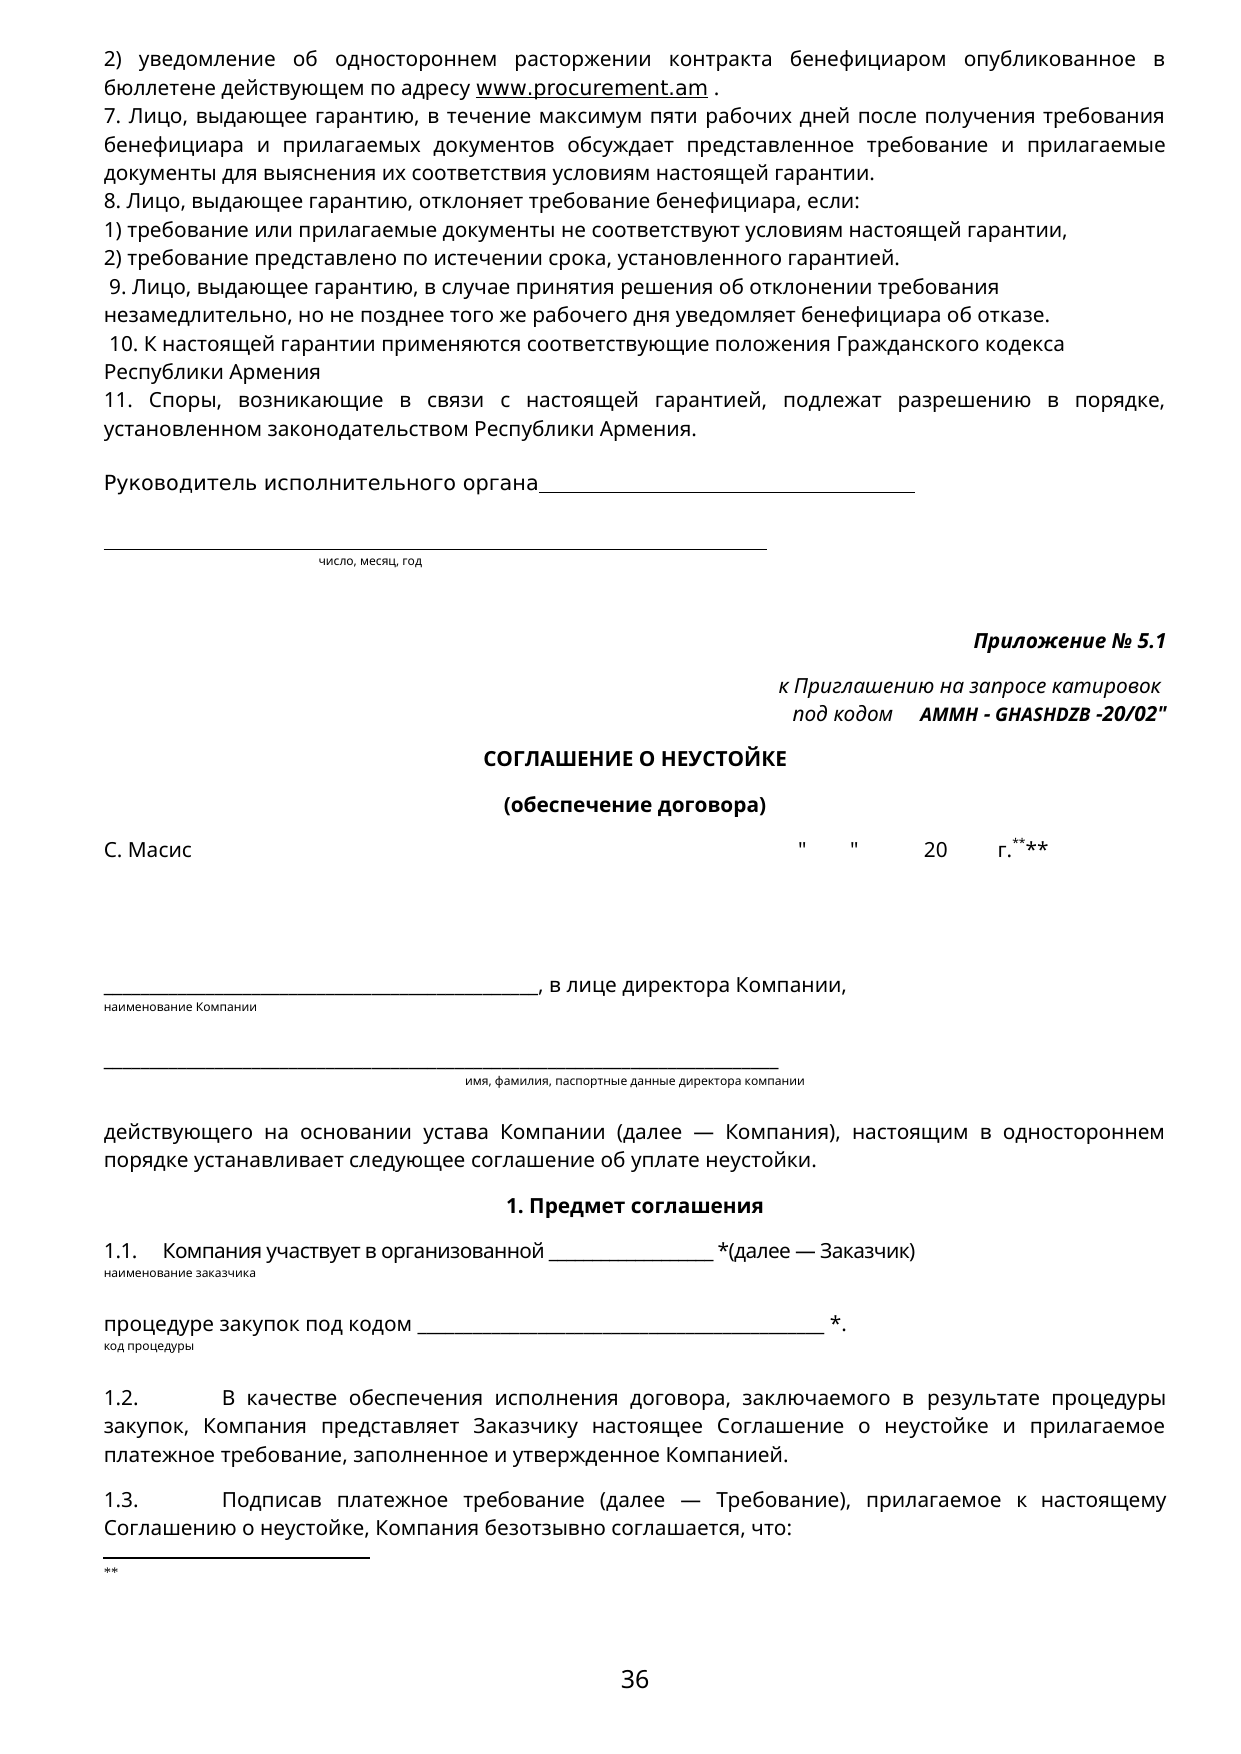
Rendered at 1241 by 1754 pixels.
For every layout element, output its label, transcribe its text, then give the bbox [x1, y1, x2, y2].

text 1) требование или прилагаемые документы не соответствуют условиям настоящей гарантии, [103, 215, 1166, 243]
text к Приглашению на запросе катировок под кодом АММH - GHASHDZB -20/02" [103, 671, 1166, 728]
text действующего на основании устава Компании (далее — Компания), настоящим в одностороннем порядке устанавливает следующее соглашение об уплате неустойки. [103, 1117, 1166, 1174]
text наименование заказчика [103, 1264, 1166, 1293]
text (обеспечение договора) [103, 790, 1166, 818]
text процедуре закупок под кодом ____________________________________________ *. [103, 1309, 1166, 1338]
text 1. Предмет соглашения [103, 1191, 1166, 1219]
text 8. Лицо, выдающее гарантию, отклоняет требование бенефициара, если: [103, 187, 1166, 215]
text код процедуры [103, 1338, 1166, 1366]
text 9. Лицо, выдающее гарантию, в случае принятия решения об отклонении требования незамедлительно, но не позднее того же рабочего дня уведомляет бенефициара об отказе. [103, 272, 1166, 329]
text _________________________________________________________________________ [103, 1044, 1166, 1072]
text 1.3. Подписав платежное требование (далее — Требование), прилагаемое к настоящему Соглашению о неустойке, Компания безотзывно соглашается, что: [103, 1485, 1166, 1542]
text 2) требование представлено по истечении срока, установленного гарантией. [103, 243, 1166, 272]
text 11. Споры, возникающие в связи с настоящей гарантией, подлежат разрешению в порядке, установленном законодательством Республики Армения. [103, 386, 1166, 442]
text наименование Компании [103, 998, 1166, 1027]
text Приложение № 5.1 [103, 626, 1166, 654]
text СОГЛАШЕНИЕ О НЕУСТОЙКЕ [103, 744, 1166, 773]
text 10. К настоящей гарантии применяются соответствующие положения Гражданского кодекса Республики Армения [103, 329, 1166, 386]
text число, месяц, год [103, 552, 1166, 581]
text 1.2. В качестве обеспечения исполнения договора, заключаемого в результате процедуры закупок, Компания представляет Заказчику настоящее Соглашение о неустойке и прилагаемое платежное требование, заполненное и утвержденное Компанией. [103, 1383, 1166, 1468]
text _______________________________________________, в лице директора Компании, [103, 970, 1166, 998]
table_header С. Масис [92, 835, 591, 925]
text 2) уведомление об одностороннем расторжении контракта бенефициаром опубликованное в бюллетене действующем по адресу www.procurement.am . [103, 44, 1166, 101]
text 7. Лицо, выдающее гарантию, в течение максимум пяти рабочих дней после получения требования бенефициара и прилагаемых документов обсуждает представленное требование и прилагаемые документы для выяснения их соответствия условиям настоящей гарантии. [103, 101, 1166, 187]
text 1.1. Компания участвует в организованной ___________________ *(далее — Заказчик) [103, 1236, 1166, 1264]
text имя, фамилия, паспортные данные директора компании [103, 1072, 1166, 1101]
table_header " " 20 г.** [591, 835, 1059, 925]
text Руководитель исполнительного органа [103, 471, 1166, 495]
